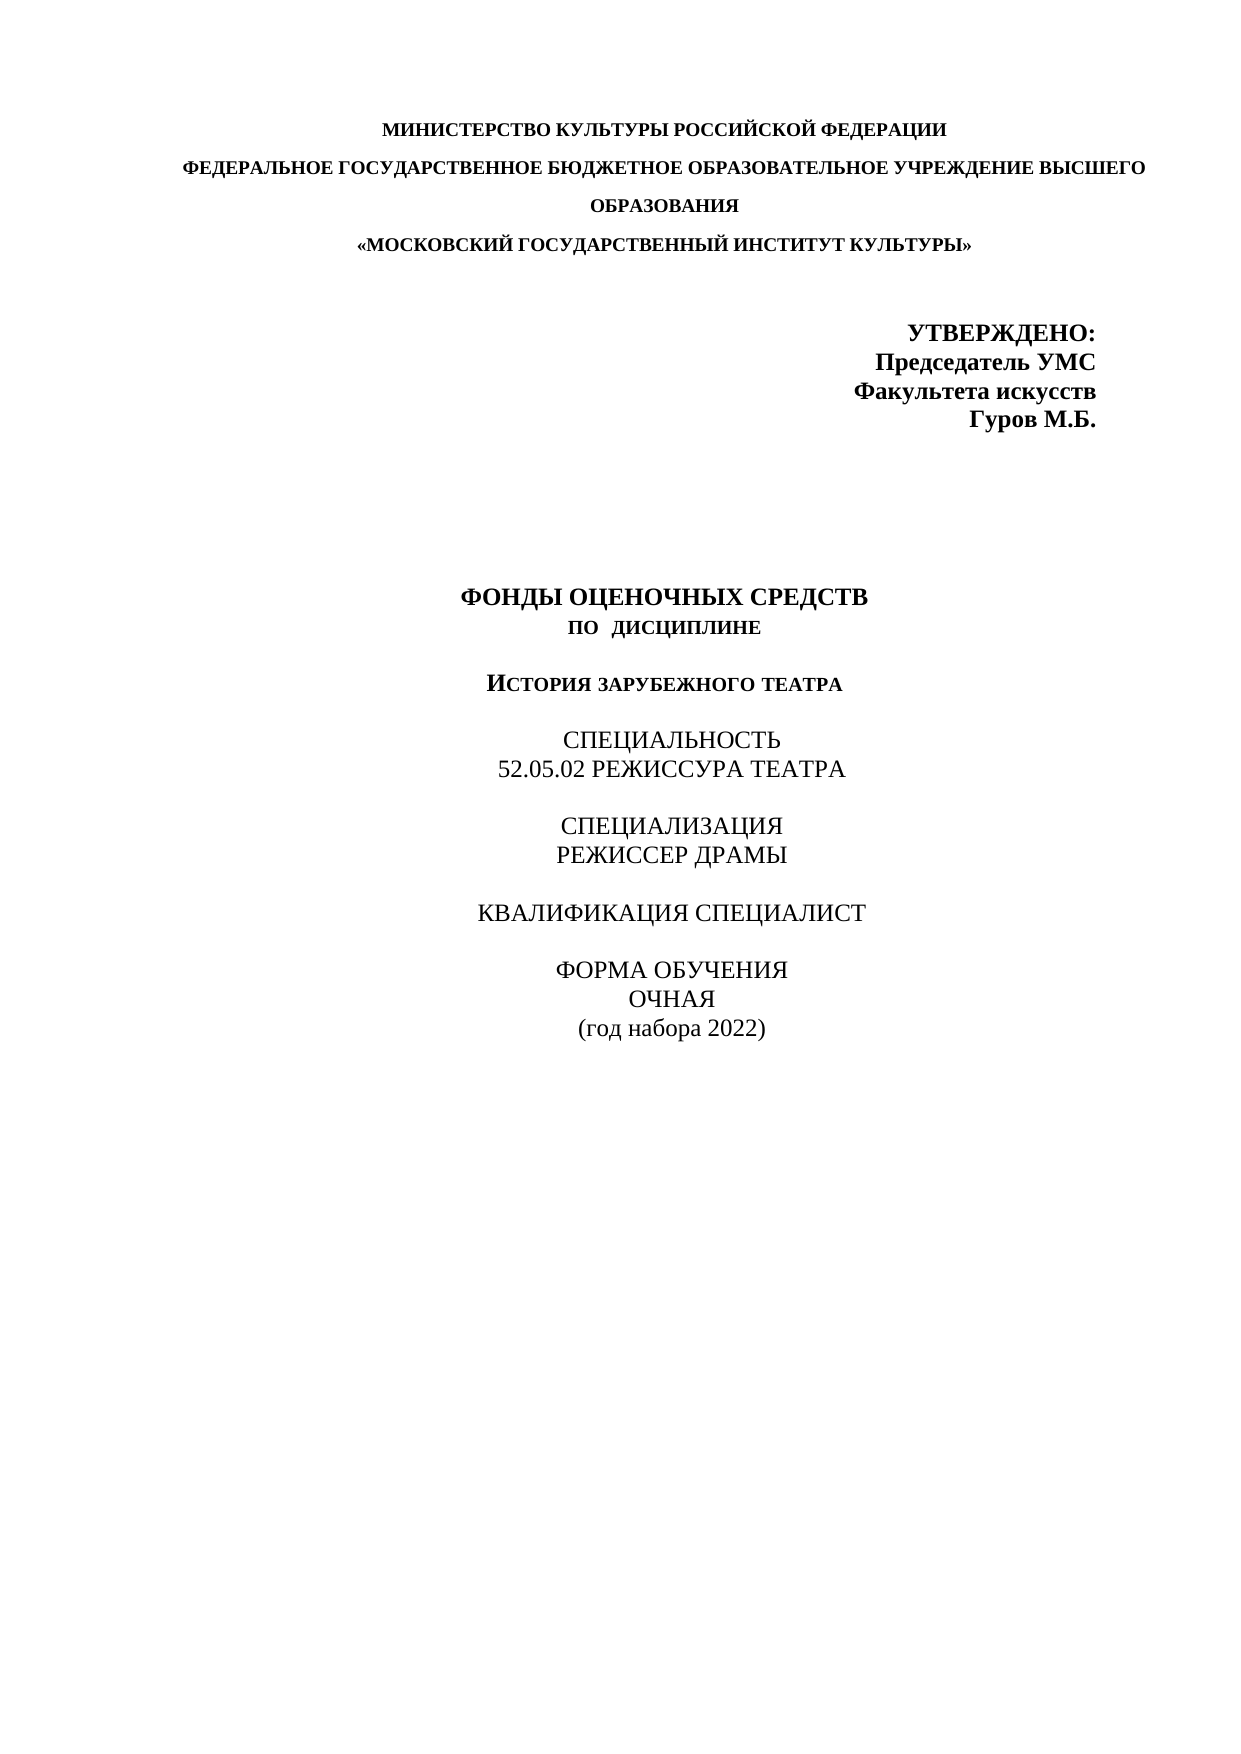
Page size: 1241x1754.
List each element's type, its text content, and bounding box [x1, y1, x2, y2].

text по дисциплине [177, 611, 1152, 640]
text 52.05.02 РЕЖИССУРА ТЕАТРА [192, 754, 1152, 783]
text ОЧНАЯ [192, 984, 1152, 1013]
text ФОНДЫ ОЦЕНОЧНЫХ СРЕДСТВ [177, 582, 1152, 611]
text КВАЛИФИКАЦИЯ СПЕЦИАЛИСТ [192, 898, 1152, 926]
text ФОРМА ОБУЧЕНИЯ [192, 955, 1152, 984]
table_header УТВЕРЖДЕНО: Председатель УМС Факультета искусств Гуров М.Б. [665, 318, 1107, 433]
text ФЕДЕРАЛЬНОЕ ГОСУДАРСТВЕННОЕ БЮДЖЕТНОЕ ОБРАЗОВАТЕЛЬНОЕ УЧРЕЖДЕНИЕ ВЫСШЕГО ОБРАЗОВАНИЯ [177, 156, 1152, 233]
text СПЕЦИАЛИЗАЦИЯ [192, 811, 1152, 840]
text РЕЖИССЕР ДРАМЫ [192, 840, 1152, 869]
text МИНИСТЕРСТВО КУЛЬТУРЫ РОССИЙСКОЙ ФЕДЕРАЦИИ [177, 118, 1152, 156]
text (год набора 2022) [192, 1013, 1152, 1041]
text СПЕЦИАЛЬНОСТЬ [192, 725, 1152, 754]
text «МОСКОВСКИЙ ГОСУДАРСТВЕННЫЙ ИНСТИТУТ КУЛЬТУРЫ» [177, 233, 1152, 271]
text История зарубежного театра [177, 640, 1152, 697]
